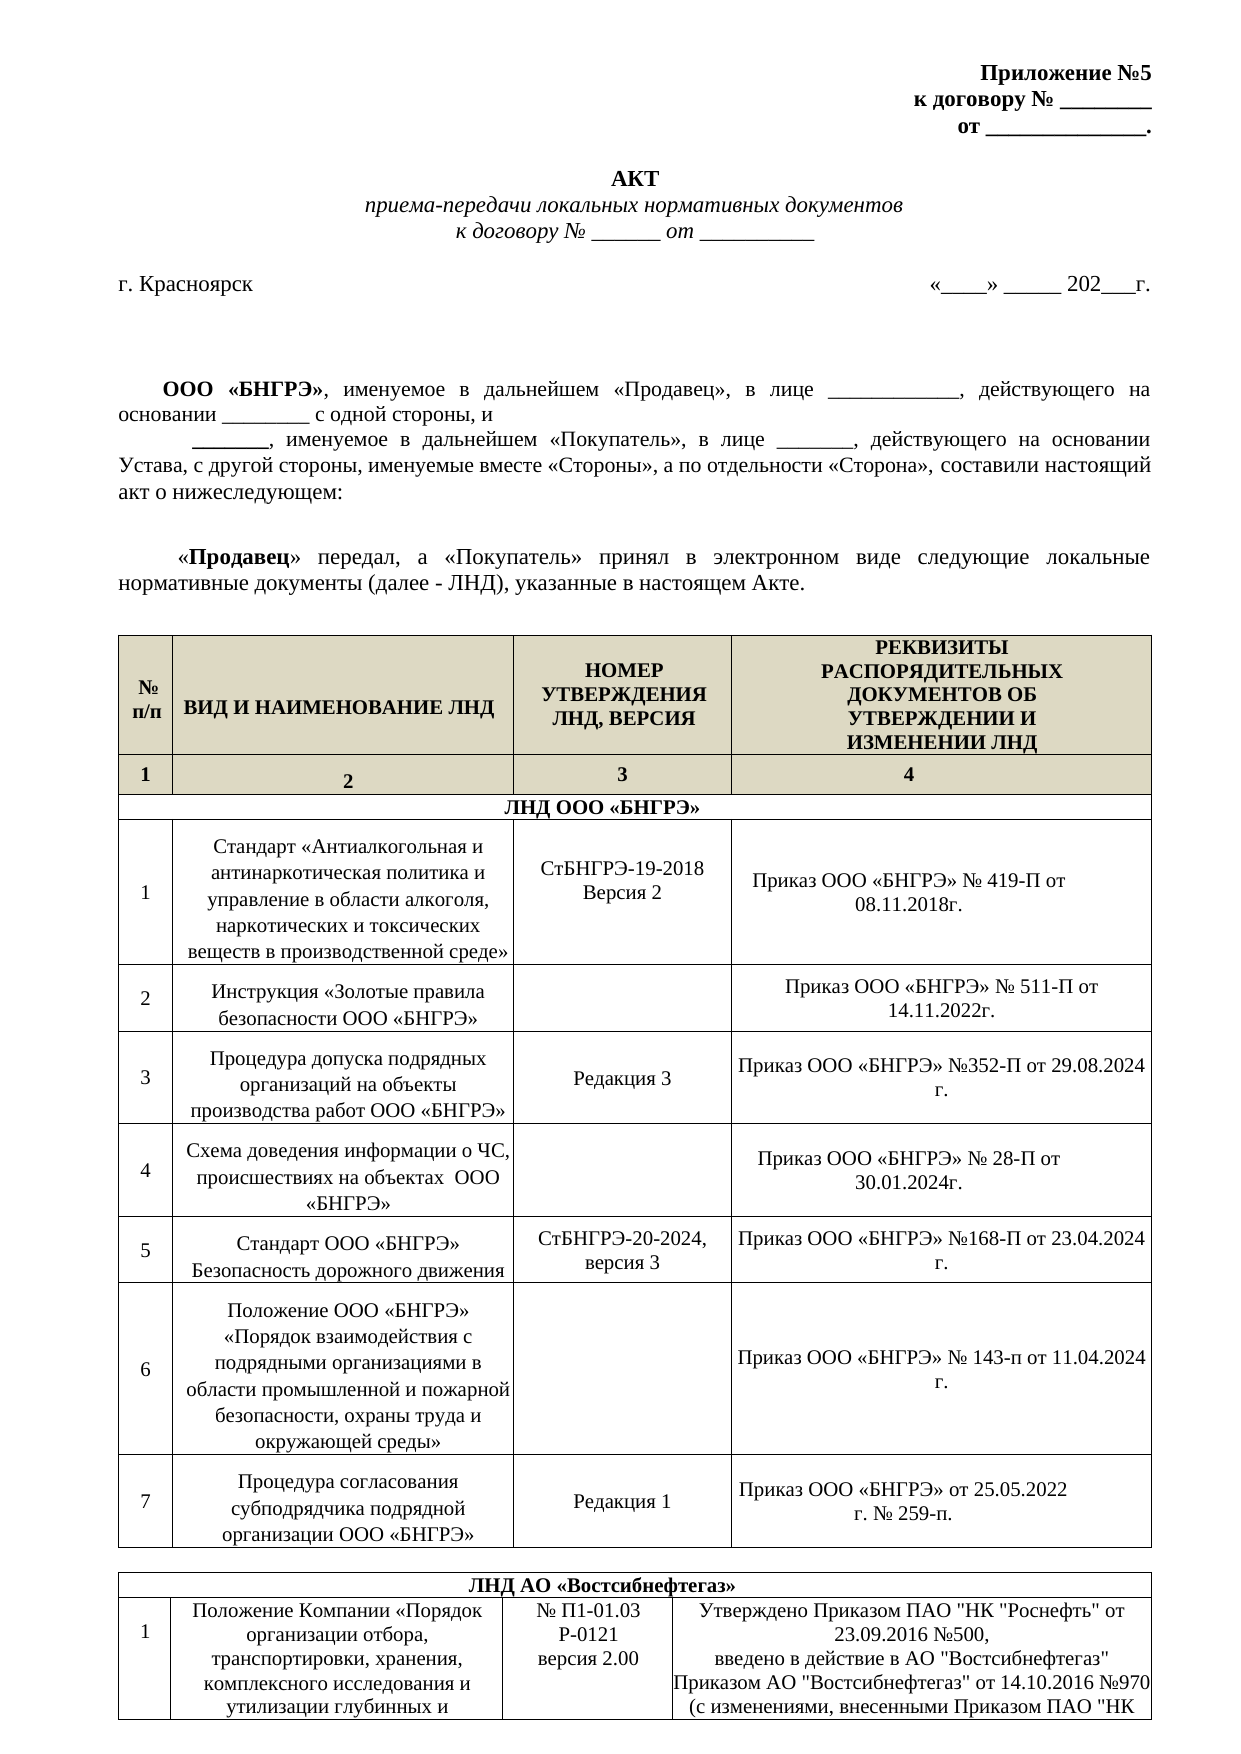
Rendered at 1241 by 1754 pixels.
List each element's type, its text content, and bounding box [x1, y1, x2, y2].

text приема-передачи локальных нормативных документов [118, 191, 1152, 217]
table_cell ЛНД ООО «БНГРЭ» [119, 795, 1151, 819]
table_cell 1 [119, 820, 172, 964]
table_header № п/п [119, 636, 172, 754]
table_cell Приказ ООО «БНГРЭ» № 419-П от 08.11.2018г. [732, 820, 1151, 964]
text АКТ [118, 164, 1152, 191]
table_cell СтБНГРЭ-19-2018 Версия 2 [514, 820, 731, 964]
table_cell 3 [119, 1032, 172, 1123]
table_cell Процедура согласования субподрядчика подрядной организации ООО «БНГРЭ» [173, 1455, 513, 1547]
table_cell Стандарт ООО «БНГРЭ» Безопасность дорожного движения [173, 1217, 513, 1282]
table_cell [673, 1598, 1151, 1718]
table_cell Стандарт «Антиалкогольная и антинаркотическая политика и управление в области алкоголя, наркотических и токсических веществ в производственной среде» [173, 820, 513, 964]
table_cell Процедура допуска подрядных организаций на объекты производства работ ООО «БНГРЭ» [173, 1032, 513, 1123]
table_cell Приказ ООО «БНГРЭ» №168-П от 23.04.2024 г. [732, 1217, 1151, 1282]
table_cell Схема доведения информации о ЧС, происшествиях на объектах ООО «БНГРЭ» [173, 1124, 513, 1216]
table_cell Приказ ООО «БНГРЭ» от 25.05.2022 г. № 259-п. [732, 1455, 1151, 1547]
table_cell 2 [173, 755, 513, 794]
table_cell СтБНГРЭ-20-2024, версия 3 [514, 1217, 731, 1282]
table_cell 1 [119, 755, 172, 794]
table_header ВИД И НАИМЕНОВАНИЕ ЛНД [173, 636, 513, 754]
table_cell Приказ ООО «БНГРЭ» № 143-п от 11.04.2024 г. [732, 1283, 1151, 1454]
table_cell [503, 1598, 672, 1718]
table_cell Приказ ООО «БНГРЭ» №352-П от 29.08.2024 г. [732, 1032, 1151, 1123]
table_cell 2 [119, 965, 172, 1031]
table_cell 4 [119, 1124, 172, 1216]
text «Продавец» передал, а «Покупатель» принял в электронном виде следующие локальные нормативные документы (далее - ЛНД), указанные в настоящем Акте. [118, 543, 1152, 596]
table_cell Положение ООО «БНГРЭ» «Порядок взаимодействия с подрядными организациями в области промышленной и пожарной безопасности, охраны труда и окружающей среды» [173, 1283, 513, 1454]
table_header ЛНД АО «Востсибнефтегаз» [119, 1573, 1151, 1597]
table_cell [514, 1124, 731, 1216]
table_cell [514, 1283, 731, 1454]
table_cell 7 [119, 1455, 172, 1547]
text ООО «БНГРЭ», именуемое в дальнейшем «Продавец», в лице ____________, действующего на основании ________ с одной стороны, и [118, 376, 1152, 426]
table_cell Редакция 3 [514, 1032, 731, 1123]
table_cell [171, 1598, 502, 1718]
table_cell Приказ ООО «БНГРЭ» № 28-П от 30.01.2024г. [732, 1124, 1151, 1216]
table_cell Приказ ООО «БНГРЭ» № 511-П от 14.11.2022г. [732, 965, 1151, 1031]
table_cell [514, 965, 731, 1031]
table_cell 6 [119, 1283, 172, 1454]
table_header РЕКВИЗИТЫ РАСПОРЯДИТЕЛЬНЫХ ДОКУМЕНТОВ ОБ УТВЕРЖДЕНИИ И ИЗМЕНЕНИИ ЛНД [732, 636, 1151, 754]
table_cell 4 [732, 755, 1151, 794]
text Приложение №5 [118, 59, 1152, 86]
table_cell 5 [119, 1217, 172, 1282]
table_cell Редакция 1 [514, 1455, 731, 1547]
text г. Красноярск «____» _____ 202___г. [118, 270, 1152, 296]
text к договору № ________ [118, 86, 1152, 112]
text от ______________. [118, 112, 1152, 138]
table_cell 3 [514, 755, 731, 794]
text к договору № ______ от __________ [118, 217, 1152, 244]
table_header НОМЕР УТВЕРЖДЕНИЯ ЛНД, ВЕРСИЯ [514, 636, 731, 754]
table_cell 1 [119, 1598, 170, 1718]
table_cell Инструкция «Золотые правила безопасности ООО «БНГРЭ» [173, 965, 513, 1031]
text _______, именуемое в дальнейшем «Покупатель», в лице _______, действующего на основании Устава, с другой стороны, именуемые вместе «Стороны», а по отдельности «Сторона», составили настоящий акт о нижеследующем: [118, 426, 1152, 504]
